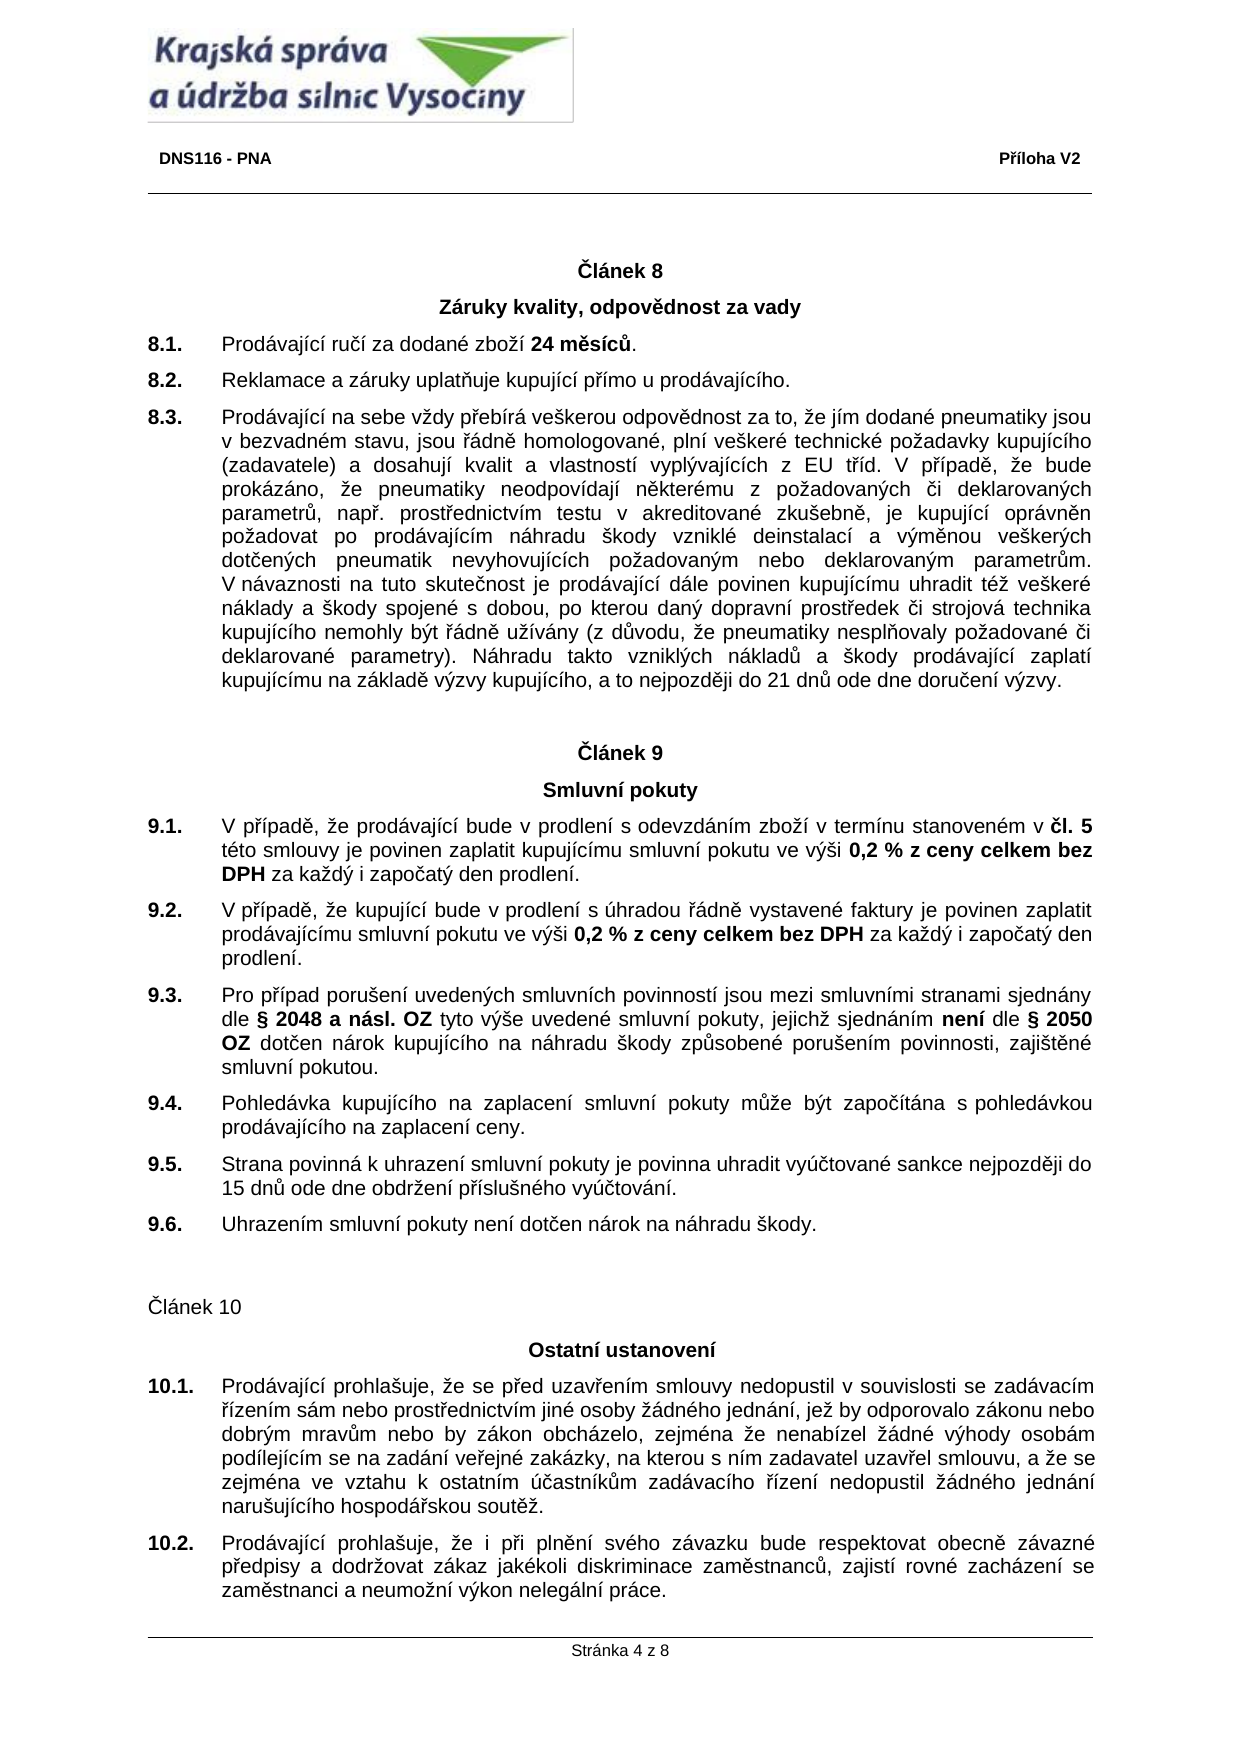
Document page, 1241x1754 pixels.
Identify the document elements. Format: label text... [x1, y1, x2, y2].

text Smluvní pokuty [148, 777, 1093, 801]
list Prodávající ručí za dodané zboží 24 měsíců. [148, 332, 1093, 356]
text Článek 8 [148, 259, 1093, 283]
list Prodávající prohlašuje, že se před uzavřením smlouvy nedopustil v souvislosti se zadávacím řízením sám nebo prostřednictvím jiné osoby žádného jednání, jež by odporovalo zákonu nebo dobrým mravům nebo by zákon obcházelo, zejména že nenabízel žádné výhody osobám podílejícím se na zadání veřejné zakázky, na kterou s ním zadavatel uzavřel smlouvu, a že se zejména ve vztahu k ostatním účastníkům zadávacího řízení nedopustil žádného jednání narušujícího hospodářskou soutěž. [148, 1374, 1096, 1518]
list Ostatní ustanovení [148, 1338, 1096, 1362]
list V případě, že kupující bude v prodlení s úhradou řádně vystavené faktury je povinen zaplatit prodávajícímu smluvní pokutu ve výši 0,2 % z ceny celkem bez DPH za každý i započatý den prodlení. [148, 898, 1093, 970]
picture [147, 28, 574, 124]
list Prodávající prohlašuje, že i při plnění svého závazku bude respektovat obecně závazné předpisy a dodržovat zákaz jakékoli diskriminace zaměstnanců, zajistí rovné zacházení se zaměstnanci a neumožní výkon nelegální práce. [148, 1530, 1096, 1602]
list Pohledávka kupujícího na zaplacení smluvní pokuty může být započítána s pohledávkou prodávajícího na zaplacení ceny. [148, 1091, 1093, 1139]
list Prodávající na sebe vždy přebírá veškerou odpovědnost za to, že jím dodané pneumatiky jsou v bezvadném stavu, jsou řádně homologované, plní veškeré technické požadavky kupujícího (zadavatele) a dosahují kvalit a vlastností vyplývajících z EU tříd. V případě, že bude prokázáno, že pneumatiky neodpovídají některému z požadovaných či deklarovaných parametrů, např. prostřednictvím testu v akreditované zkušebně, je kupující oprávněn požadovat po prodávajícím náhradu škody vzniklé deinstalací a výměnou veškerých dotčených pneumatik nevyhovujících požadovaným nebo deklarovaným parametrům. V návaznosti na tuto skutečnost je prodávající dále povinen kupujícímu uhradit též veškeré náklady a škody spojené s dobou, po kterou daný dopravní prostředek či strojová technika kupujícího nemohly být řádně užívány (z důvodu, že pneumatiky nesplňovaly požadované či deklarované parametry). Náhradu takto vzniklých nákladů a škody prodávající zaplatí kupujícímu na základě výzvy kupujícího, a to nejpozději do 21 dnů ode dne doručení výzvy. [148, 404, 1093, 692]
list Strana povinná k uhrazení smluvní pokuty je povinna uhradit vyúčtované sankce nejpozději do 15 dnů ode dne obdržení příslušného vyúčtování. [148, 1151, 1093, 1199]
text Záruky kvality, odpovědnost za vady [148, 295, 1093, 319]
list Reklamace a záruky uplatňuje kupující přímo u prodávajícího. [148, 368, 1093, 392]
list Uhrazením smluvní pokuty není dotčen nárok na náhradu škody. [148, 1212, 1093, 1236]
list V případě, že prodávající bude v prodlení s odevzdáním zboží v termínu stanoveném v čl. 5 této smlouvy je povinen zaplatit kupujícímu smluvní pokutu ve výši 0,2 % z ceny celkem bez DPH za každý i započatý den prodlení. [148, 814, 1093, 886]
text Článek 9 [148, 741, 1093, 765]
list Pro případ porušení uvedených smluvních povinností jsou mezi smluvními stranami sjednány dle § 2048 a násl. OZ tyto výše uvedené smluvní pokuty, jejichž sjednáním není dle § 2050 OZ dotčen nárok kupujícího na náhradu škody způsobené porušením povinnosti, zajištěné smluvní pokutou. [148, 983, 1093, 1078]
